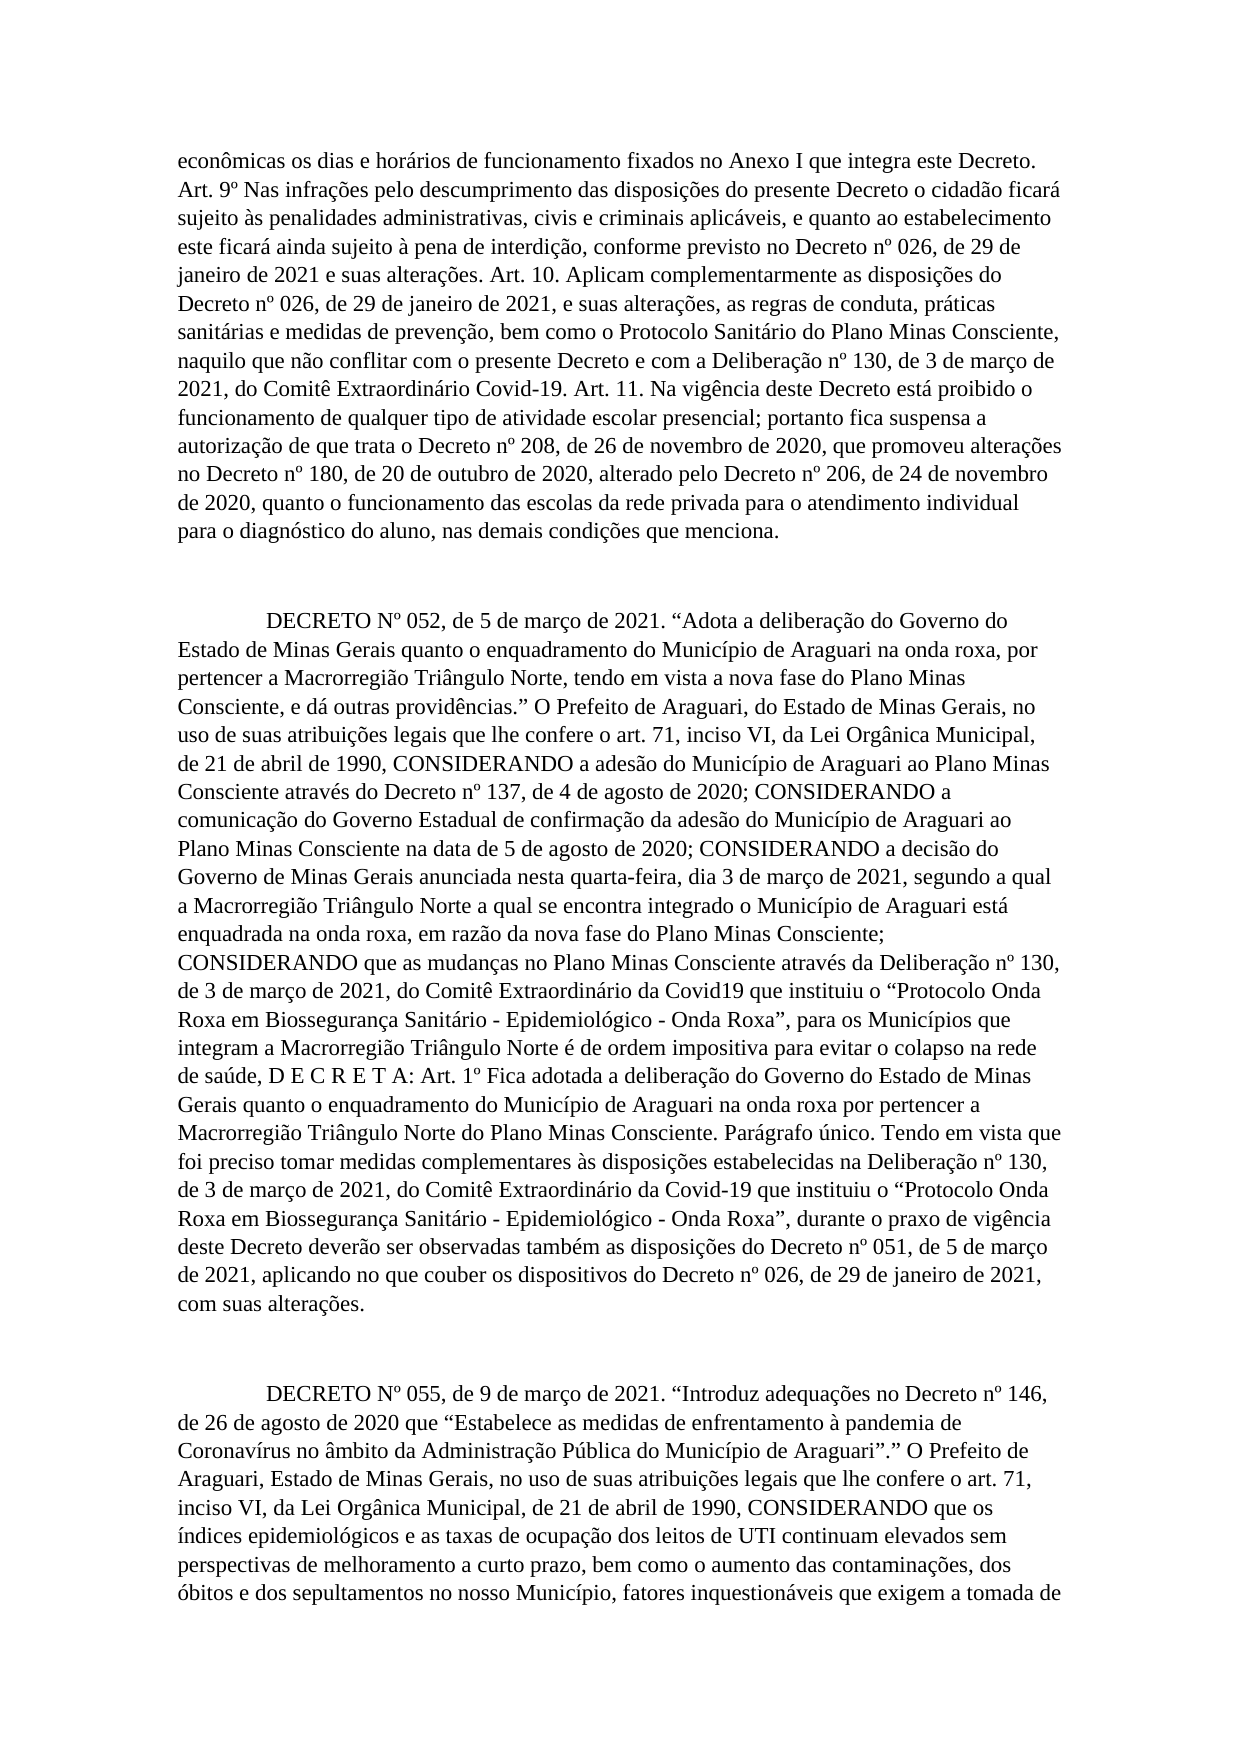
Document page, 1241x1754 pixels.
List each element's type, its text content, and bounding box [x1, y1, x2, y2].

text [177, 148, 1063, 544]
text DECRETO Nº 052, de 5 de março de 2021. “Adota a deliberação do Governo do Estado de Minas Gerais quanto o enquadramento do Município de Araguari na onda roxa, por pertencer a Macrorregião Triângulo Norte, tendo em vista a nova fase do Plano Minas Consciente, e dá outras providências.” O Prefeito de Araguari, do Estado de Minas Gerais, no uso de suas atribuições legais que lhe confere o art. 71, inciso VI, da Lei Orgânica Municipal, de 21 de abril de 1990, CONSIDERANDO a adesão do Município de Araguari ao Plano Minas Consciente através do Decreto nº 137, de 4 de agosto de 2020; CONSIDERANDO a comunicação do Governo Estadual de confirmação da adesão do Município de Araguari ao Plano Minas Consciente na data de 5 de agosto de 2020; CONSIDERANDO a decisão do Governo de Minas Gerais anunciada nesta quarta-feira, dia 3 de março de 2021, segundo a qual a Macrorregião Triângulo Norte a qual se encontra integrado o Município de Araguari está enquadrada na onda roxa, em razão da nova fase do Plano Minas Consciente; CONSIDERANDO que as mudanças no Plano Minas Consciente através da Deliberação nº 130, de 3 de março de 2021, do Comitê Extraordinário da Covid19 que instituiu o “Protocolo Onda Roxa em Biossegurança Sanitário - Epidemiológico - Onda Roxa”, para os Municípios que integram a Macrorregião Triângulo Norte é de ordem impositiva para evitar o colapso na rede de saúde, D E C R E T A: Art. 1º Fica adotada a deliberação do Governo do Estado de Minas Gerais quanto o enquadramento do Município de Araguari na onda roxa por pertencer a Macrorregião Triângulo Norte do Plano Minas Consciente. Parágrafo único. Tendo em vista que foi preciso tomar medidas complementares às disposições estabelecidas na Deliberação nº 130, de 3 de março de 2021, do Comitê Extraordinário da Covid-19 que instituiu o “Protocolo Onda Roxa em Biossegurança Sanitário - Epidemiológico - Onda Roxa”, durante o praxo de vigência deste Decreto deverão ser observadas também as disposições do Decreto nº 051, de 5 de março de 2021, aplicando no que couber os dispositivos do Decreto nº 026, de 29 de janeiro de 2021, com suas alterações. [177, 607, 1063, 1316]
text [177, 1380, 1063, 1606]
